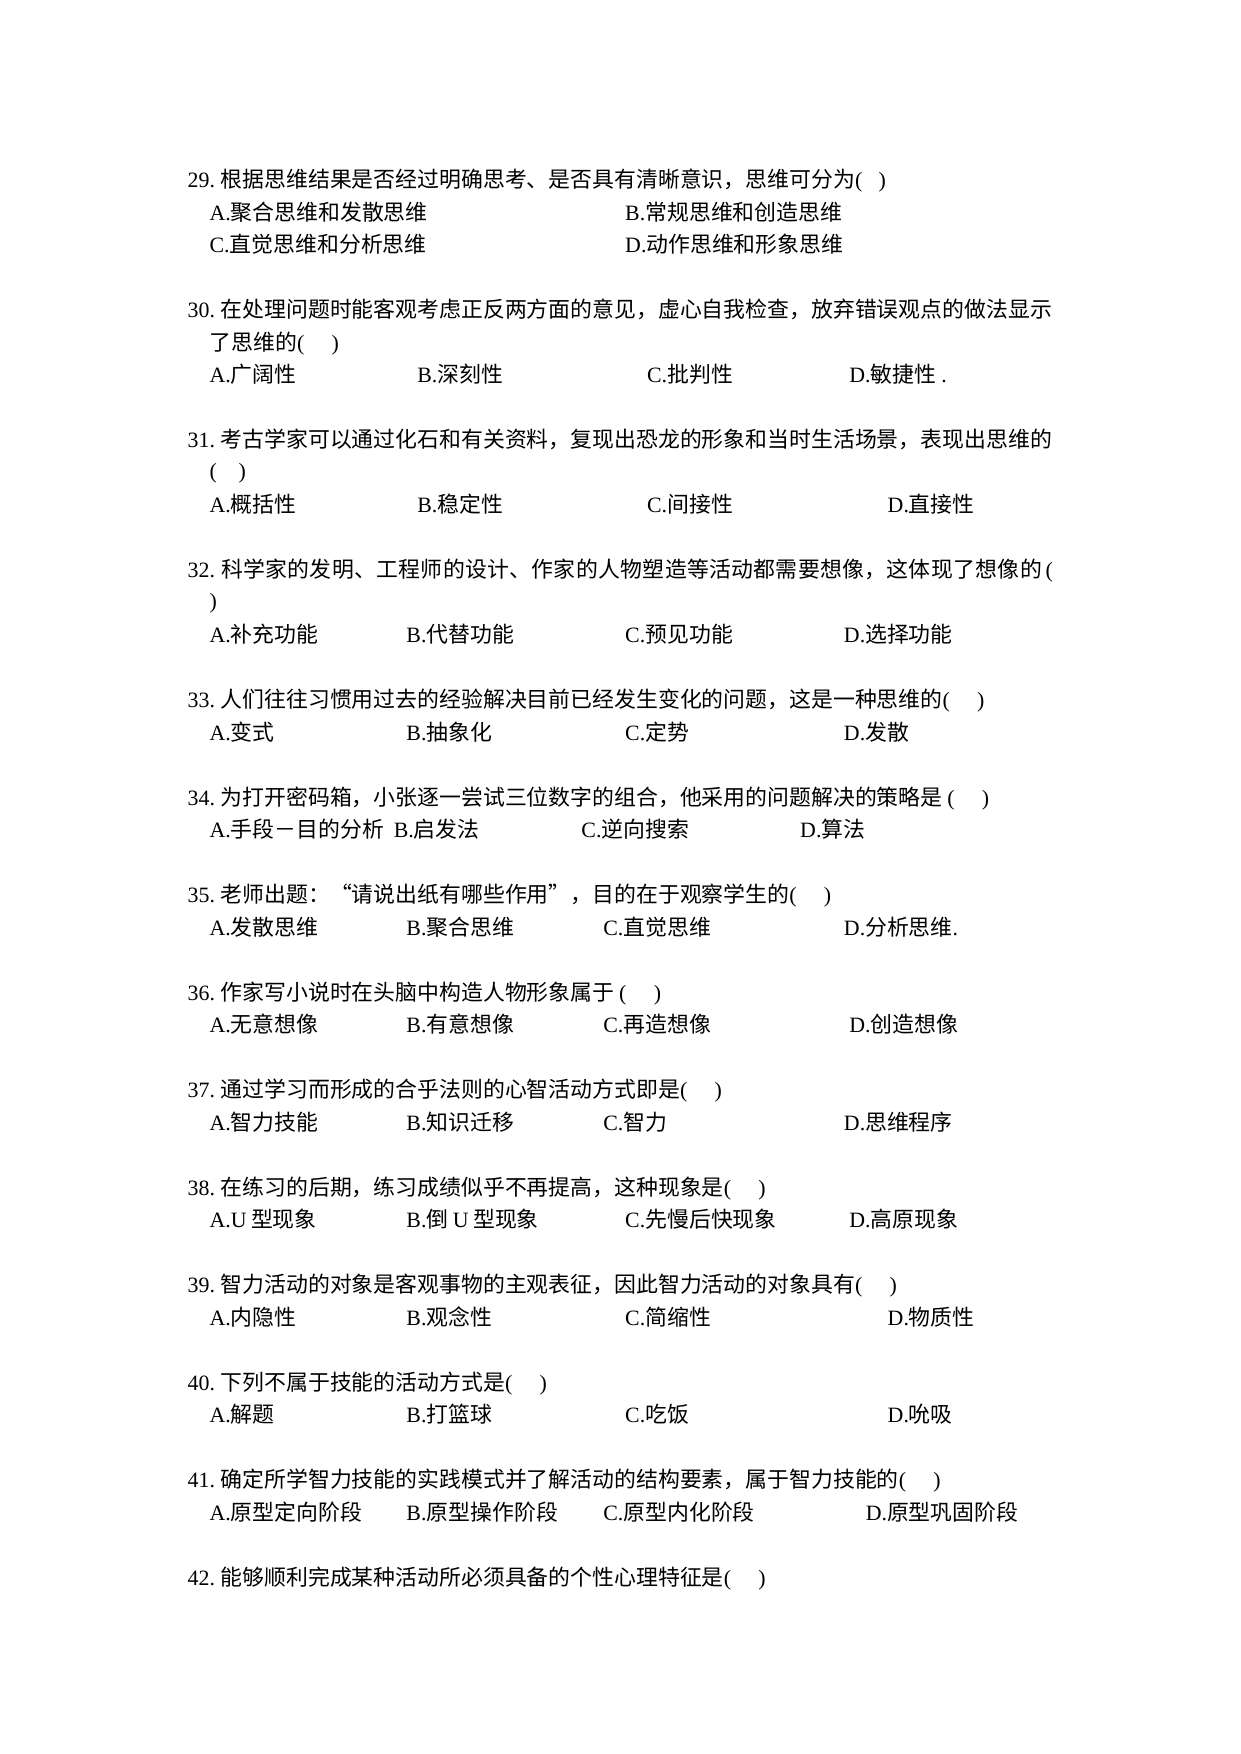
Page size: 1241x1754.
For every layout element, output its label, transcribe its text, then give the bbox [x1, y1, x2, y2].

text 38. 在练习的后期，练习成绩似乎不再提高，这种现象是( ) A.U型现象 B.倒U型现象 C.先慢后快现象 D.高原现象 [187, 1169, 1053, 1267]
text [187, 1559, 1053, 1592]
text 31. 考古学家可以通过化石和有关资料，复现出恐龙的形象和当时生活场景，表现出思维的( ) A.概括性 B.稳定性 C.间接性 D.直接性 [187, 422, 1053, 552]
text 29. 根据思维结果是否经过明确思考、是否具有清晰意识，思维可分为( ) A.聚合思维和发散思维 B.常规思维和创造思维 C.直觉思维和分析思维 D.动作思维和形象思维 [187, 162, 1053, 292]
text 34. 为打开密码箱，小张逐一尝试三位数字的组合，他采用的问题解决的策略是 ( ) A.手段－目的分析 B.启发法 C.逆向搜索 D.算法 [187, 779, 1053, 877]
text 35. 老师出题：“请说出纸有哪些作用”，目的在于观察学生的( ) A.发散思维 B.聚合思维 C.直觉思维 D.分析思维. [187, 877, 1053, 974]
text 32. 科学家的发明、工程师的设计、作家的人物塑造等活动都需要想像，这体现了想像的( ) A.补充功能 B.代替功能 C.预见功能 D.选择功能 [187, 552, 1053, 682]
text 39. 智力活动的对象是客观事物的主观表征，因此智力活动的对象具有( ) A.内隐性 B.观念性 C.简缩性 D.物质性 [187, 1267, 1053, 1364]
text 36. 作家写小说时在头脑中构造人物形象属于 ( ) A.无意想像 B.有意想像 C.再造想像 D.创造想像 [187, 974, 1053, 1072]
text 37. 通过学习而形成的合乎法则的心智活动方式即是( ) A.智力技能 B.知识迁移 C.智力 D.思维程序 [187, 1072, 1053, 1169]
text 40. 下列不属于技能的活动方式是( ) A.解题 B.打篮球 C.吃饭 D.吮吸 [187, 1364, 1053, 1462]
text 33. 人们往往习惯用过去的经验解决目前已经发生变化的问题，这是一种思维的( ) A.变式 B.抽象化 C.定势 D.发散 [187, 682, 1053, 779]
text 41. 确定所学智力技能的实践模式并了解活动的结构要素，属于智力技能的( ) A.原型定向阶段 B.原型操作阶段 C.原型内化阶段 D.原型巩固阶段 [187, 1462, 1053, 1559]
text 30. 在处理问题时能客观考虑正反两方面的意见，虚心自我检查，放弃错误观点的做法显示了思维的( ) A.广阔性 B.深刻性 C.批判性 D.敏捷性 . [187, 292, 1053, 422]
